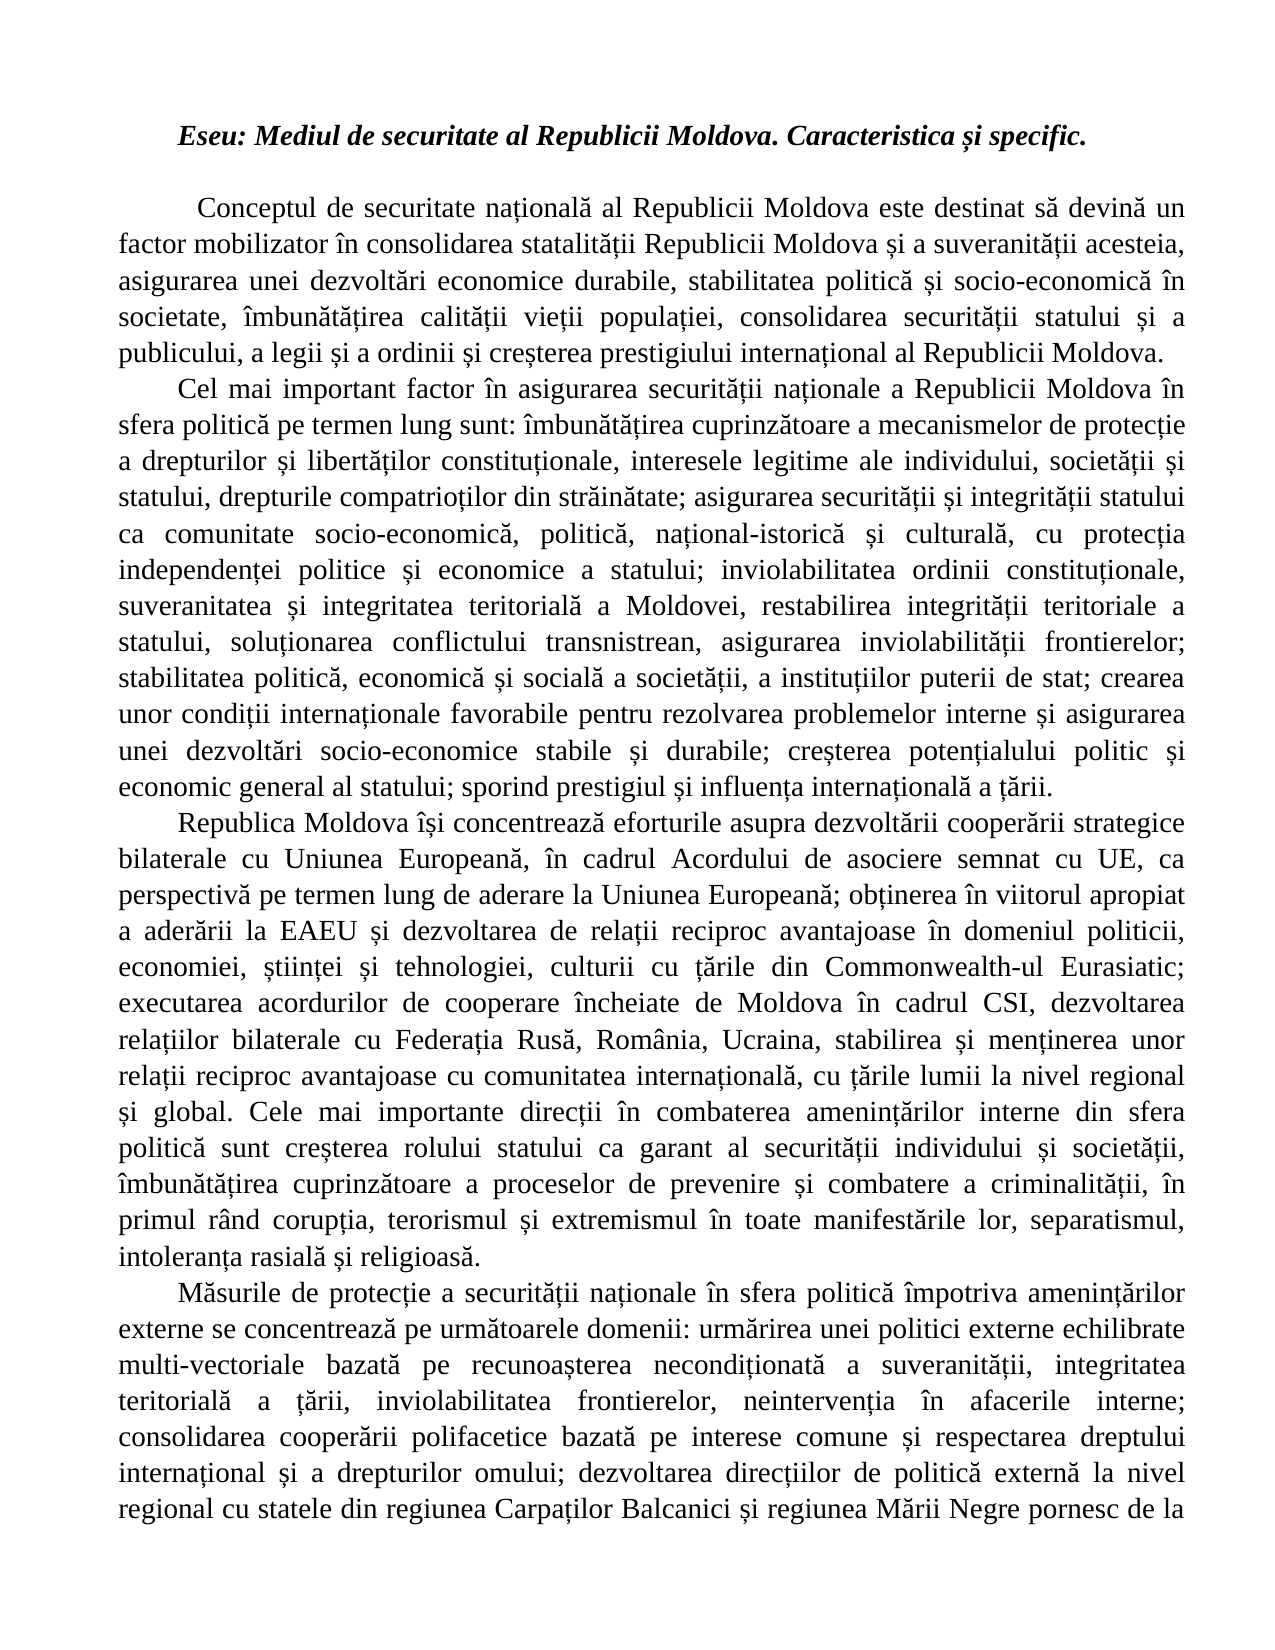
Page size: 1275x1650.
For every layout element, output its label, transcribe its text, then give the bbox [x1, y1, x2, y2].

text Conceptul de securitate națională al Republicii Moldova este destinat să devină un factor mobilizator în consolidarea statalității Republicii Moldova și a suveranității acesteia, asigurarea unei dezvoltări economice durabile, stabilitatea politică și socio-economică în societate, îmbunătățirea calității vieții populației, consolidarea securității statului și a publicului, a legii și a ordinii și creșterea prestigiului internațional al Republicii Moldova. [118, 190, 1186, 368]
text Republica Moldova își concentrează eforturile asupra dezvoltării cooperării strategice bilaterale cu Uniunea Europeană, în cadrul Acordului de asociere semnat cu UE, ca perspectivă pe termen lung de aderare la Uniunea Europeană; obținerea în viitorul apropiat a aderării la EAEU și dezvoltarea de relații reciproc avantajoase în domeniul politicii, economiei, științei și tehnologiei, culturii cu țările din Commonwealth-ul Eurasiatic; executarea acordurilor de cooperare încheiate de Moldova în cadrul CSI, dezvoltarea relațiilor bilaterale cu Federația Rusă, România, Ucraina, stabilirea și menținerea unor relații reciproc avantajoase cu comunitatea internațională, cu țările lumii la nivel regional și global. Cele mai importante direcții în combaterea amenințărilor interne din sfera politică sunt creșterea rolului statului ca garant al securității individului și societății, îmbunătățirea cuprinzătoare a proceselor de prevenire și combatere a criminalității, în primul rând corupția, terorismul și extremismul în toate manifestările lor, separatismul, intoleranța rasială și religioasă. [118, 805, 1186, 1272]
text Cel mai important factor în asigurarea securității naționale a Republicii Moldova în sfera politică pe termen lung sunt: ​​îmbunătățirea cuprinzătoare a mecanismelor de protecție a drepturilor și libertăților constituționale, interesele legitime ale individului, societății și statului, drepturile compatrioților din străinătate; asigurarea securității și integrității statului ca comunitate socio-economică, politică, național-istorică și culturală, cu protecția independenței politice și economice a statului; inviolabilitatea ordinii constituționale, suveranitatea și integritatea teritorială a Moldovei, restabilirea integrității teritoriale a statului, soluționarea conflictului transnistrean, asigurarea inviolabilității frontierelor; stabilitatea politică, economică și socială a societății, a instituțiilor puterii de stat; crearea unor condiții internaționale favorabile pentru rezolvarea problemelor interne și asigurarea unei dezvoltări socio-economice stabile și durabile; creșterea potențialului politic și economic general al statului; sporind prestigiul și influența internațională a țării. [118, 371, 1186, 802]
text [118, 1275, 1186, 1525]
text Eseu: Mediul de securitate al Republicii Moldova. Caracteristica și specific. [118, 118, 1186, 152]
